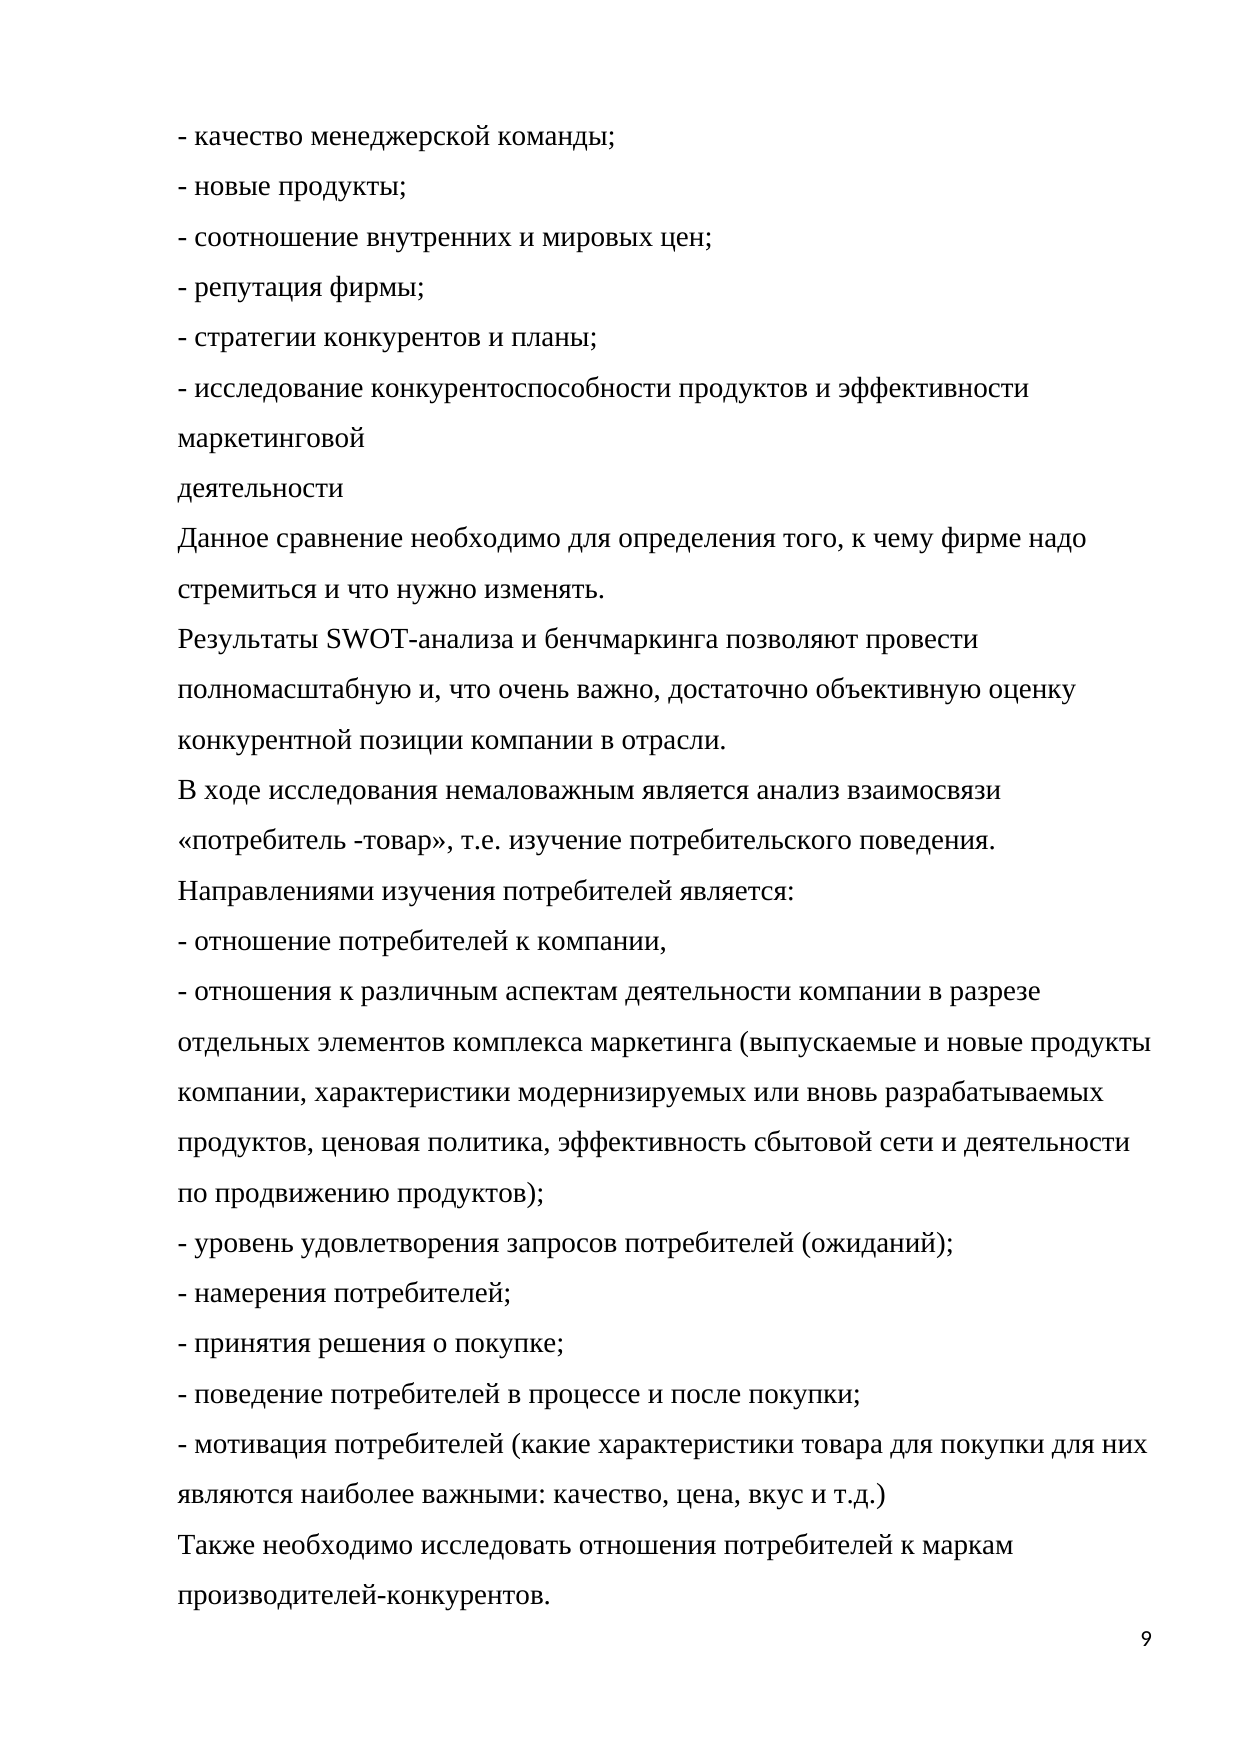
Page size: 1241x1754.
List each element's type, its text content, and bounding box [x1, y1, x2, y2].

text - отношение потребителей к компании, [177, 923, 1152, 957]
text Данное сравнение необходимо для определения того, к чему фирме надо [177, 521, 1152, 554]
text - новые продукты; [177, 168, 1152, 202]
text стремиться и что нужно изменять. [177, 571, 1152, 604]
text - качество менеджерской команды; [177, 118, 1152, 152]
text - принятия решения о покупке; [177, 1326, 1152, 1359]
text - поведение потребителей в процессе и после покупки; [177, 1376, 1152, 1409]
text - мотивация потребителей (какие характеристики товара для покупки для них [177, 1426, 1152, 1460]
text В ходе исследования немаловажным является анализ взаимосвязи «потребитель -товар», т.е. изучение потребительского поведения. [177, 772, 1152, 856]
text деятельности [177, 470, 1152, 504]
text - уровень удовлетворения запросов потребителей (ожиданий); [177, 1225, 1152, 1258]
text - исследование конкурентоспособности продуктов и эффективности маркетинговой [177, 370, 1152, 453]
text являются наиболее важными: качество, цена, вкус и т.д.) [177, 1477, 1152, 1510]
text Направлениями изучения потребителей является: [177, 873, 1152, 906]
text - репутация фирмы; [177, 269, 1152, 303]
text - намерения потребителей; [177, 1275, 1152, 1309]
text Также необходимо исследовать отношения потребителей к маркам производителей-конкурентов. [177, 1527, 1152, 1611]
text - отношения к различным аспектам деятельности компании в разрезе отдельных элементов комплекса маркетинга (выпускаемые и новые продукты компании, характеристики модернизируемых или вновь разрабатываемых продуктов, ценовая политика, эффективность сбытовой сети и деятельности по продвижению продуктов); [177, 973, 1152, 1208]
text - соотношение внутренних и мировых цен; [177, 219, 1152, 252]
text - стратегии конкурентов и планы; [177, 319, 1152, 353]
text Результаты SWOT-анализа и бенчмаркинга позволяют провести полномасштабную и, что очень важно, достаточно объективную оценку конкурентной позиции компании в отрасли. [177, 621, 1152, 755]
